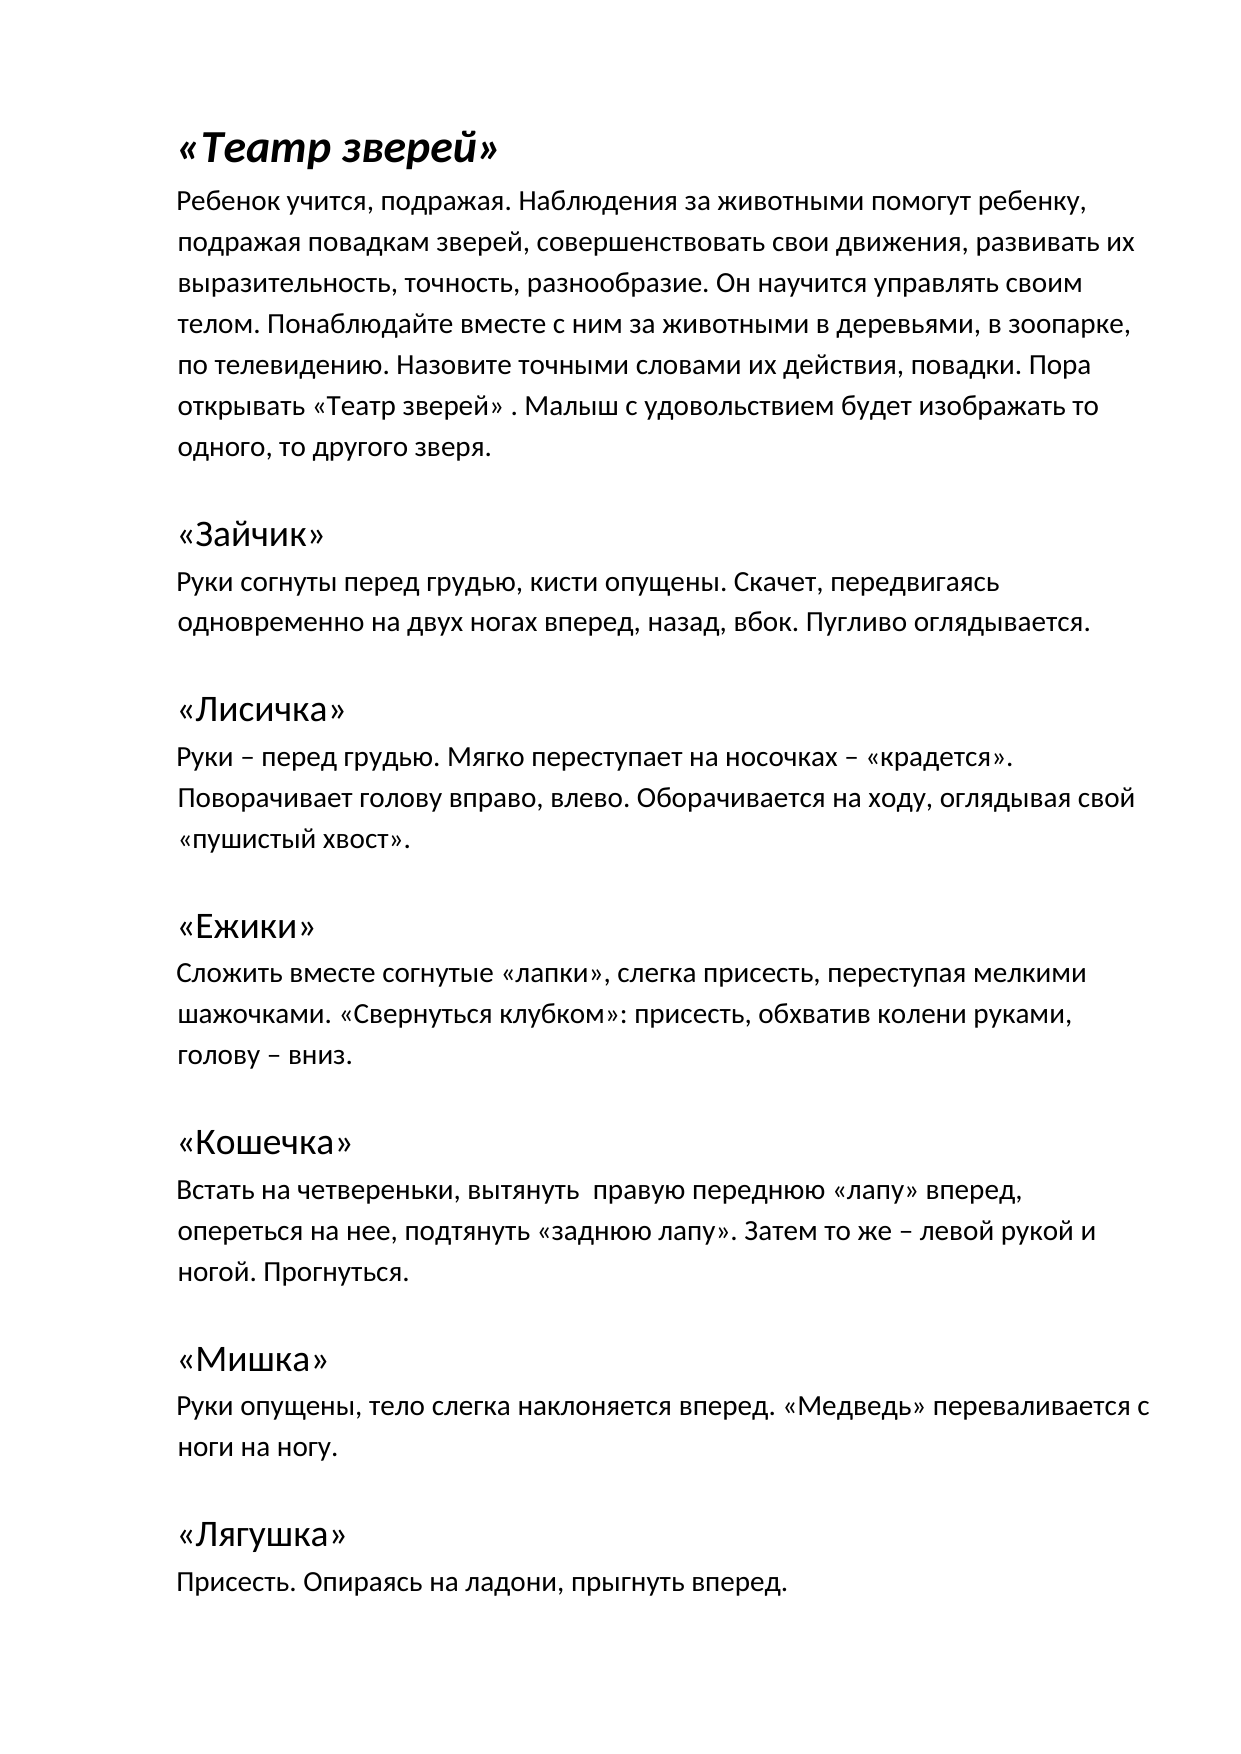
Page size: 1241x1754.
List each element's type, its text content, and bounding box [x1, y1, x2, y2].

list Руки согнуты перед грудью, кисти опущены. Скачет, передвигаясь одновременно на двух ногах вперед, назад, вбок. Пугливо оглядывается. [176, 563, 1152, 639]
list «Лисичка» [176, 685, 1152, 731]
list Сложить вместе согнутые «лапки», слегка присесть, переступая мелкими шажочками. «Свернуться клубком»: присесть, обхватив колени руками, голову – вниз. [176, 954, 1152, 1072]
list Руки – перед грудью. Мягко переступает на носочках – «крадется». Поворачивает голову вправо, влево. Оборачивается на ходу, оглядывая свой «пушистый хвост». [176, 738, 1152, 856]
list «Ежики» [176, 902, 1152, 948]
list «Зайчик» [176, 510, 1152, 556]
list «Кошечка» [176, 1118, 1152, 1164]
list Руки опущены, тело слегка наклоняется вперед. «Медведь» переваливается с ноги на ногу. [176, 1387, 1152, 1464]
list «Лягушка» [176, 1510, 1152, 1556]
list «Театр зверей» [176, 118, 1152, 174]
list Встать на четвереньки, вытянуть правую переднюю «лапу» вперед, опереться на нее, подтянуть «заднюю лапу». Затем то же – левой рукой и ногой. Прогнуться. [176, 1171, 1152, 1288]
list Ребенок учится, подражая. Наблюдения за животными помогут ребенку, подражая повадкам зверей, совершенствовать свои движения, развивать их выразительность, точность, разнообразие. Он научится управлять своим телом. Понаблюдайте вместе с ним за животными в деревьями, в зоопарке, по телевидению. Назовите точными словами их действия, повадки. Пора открывать «Театр зверей» . Малыш с удовольствием будет изображать то одного, то другого зверя. [176, 182, 1152, 464]
list «Мишка» [176, 1335, 1152, 1381]
list Присесть. Опираясь на ладони, прыгнуть вперед. [176, 1563, 1152, 1599]
